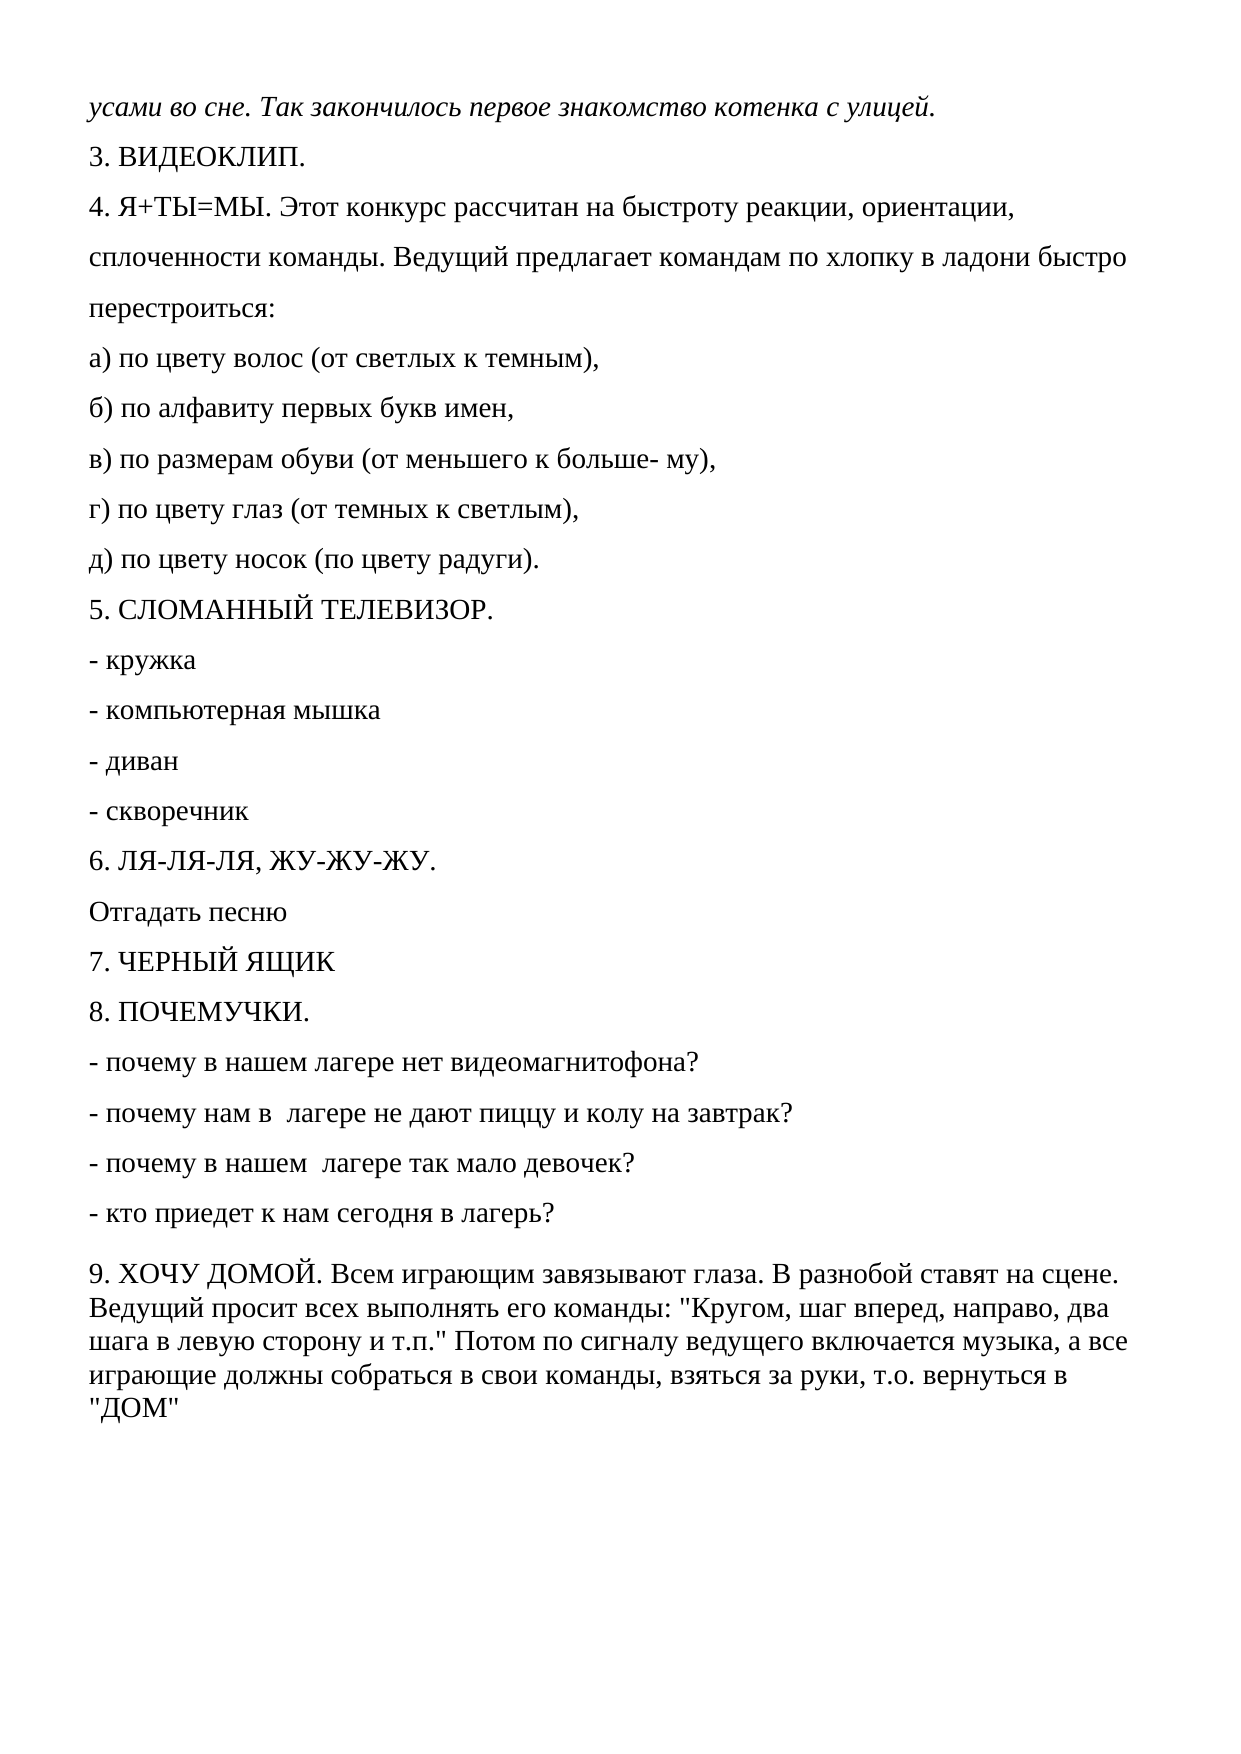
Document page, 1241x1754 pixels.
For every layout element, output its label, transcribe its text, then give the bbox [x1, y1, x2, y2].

text 4. Я+ТЫ=МЫ. Этот конкурс рассчитан на быстроту реакции, ориентации, сплоченности команды. Ведущий предлагает командам по хлопку в ладони быстро перестроиться: а) по цвету волос (от светлых к темным), б) по алфавиту первых букв имен, в) по размерам обуви (от меньшего к больше- му), г) по цвету глаз (от темных к светлым), д) по цвету носок (по цвету радуги). 5. СЛОМАННЫЙ ТЕЛЕВИЗОР. [89, 189, 1152, 625]
text 6. ЛЯ-ЛЯ-ЛЯ, ЖУ-ЖУ-ЖУ. [89, 843, 1152, 877]
text 9. ХОЧУ ДОМОЙ. Всем играющим завязывают глаза. В разнобой ставят на сцене. Ведущий просит всех выполнять его команды: "Кругом, шаг вперед, направо, два шага в левую сторону и т.п." Потом по сигналу ведущего включается музыка, а все играющие должны собраться в свои команды, взяться за руки, т.о. вернуться в "ДОМ" [89, 1256, 1152, 1424]
text - почему в нашем лагере так мало девочек? [89, 1145, 1152, 1179]
text - компьютерная мышка [89, 692, 1152, 726]
text - кружка [89, 642, 1152, 676]
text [89, 89, 1152, 172]
text - скворечник [89, 793, 1152, 827]
text - кто приедет к нам сегодня в лагерь? [89, 1196, 1152, 1229]
text 7. ЧЕРНЫЙ ЯЩИК [89, 944, 1152, 977]
text 8. ПОЧЕМУЧКИ. [89, 994, 1152, 1028]
text Отгадать песню [89, 894, 1152, 927]
text - диван [89, 743, 1152, 776]
text - почему в нашем лагере нет видеомагнитофона? [89, 1044, 1152, 1078]
text - почему нам в лагере не дают пиццу и колу на завтрак? [89, 1095, 1152, 1128]
